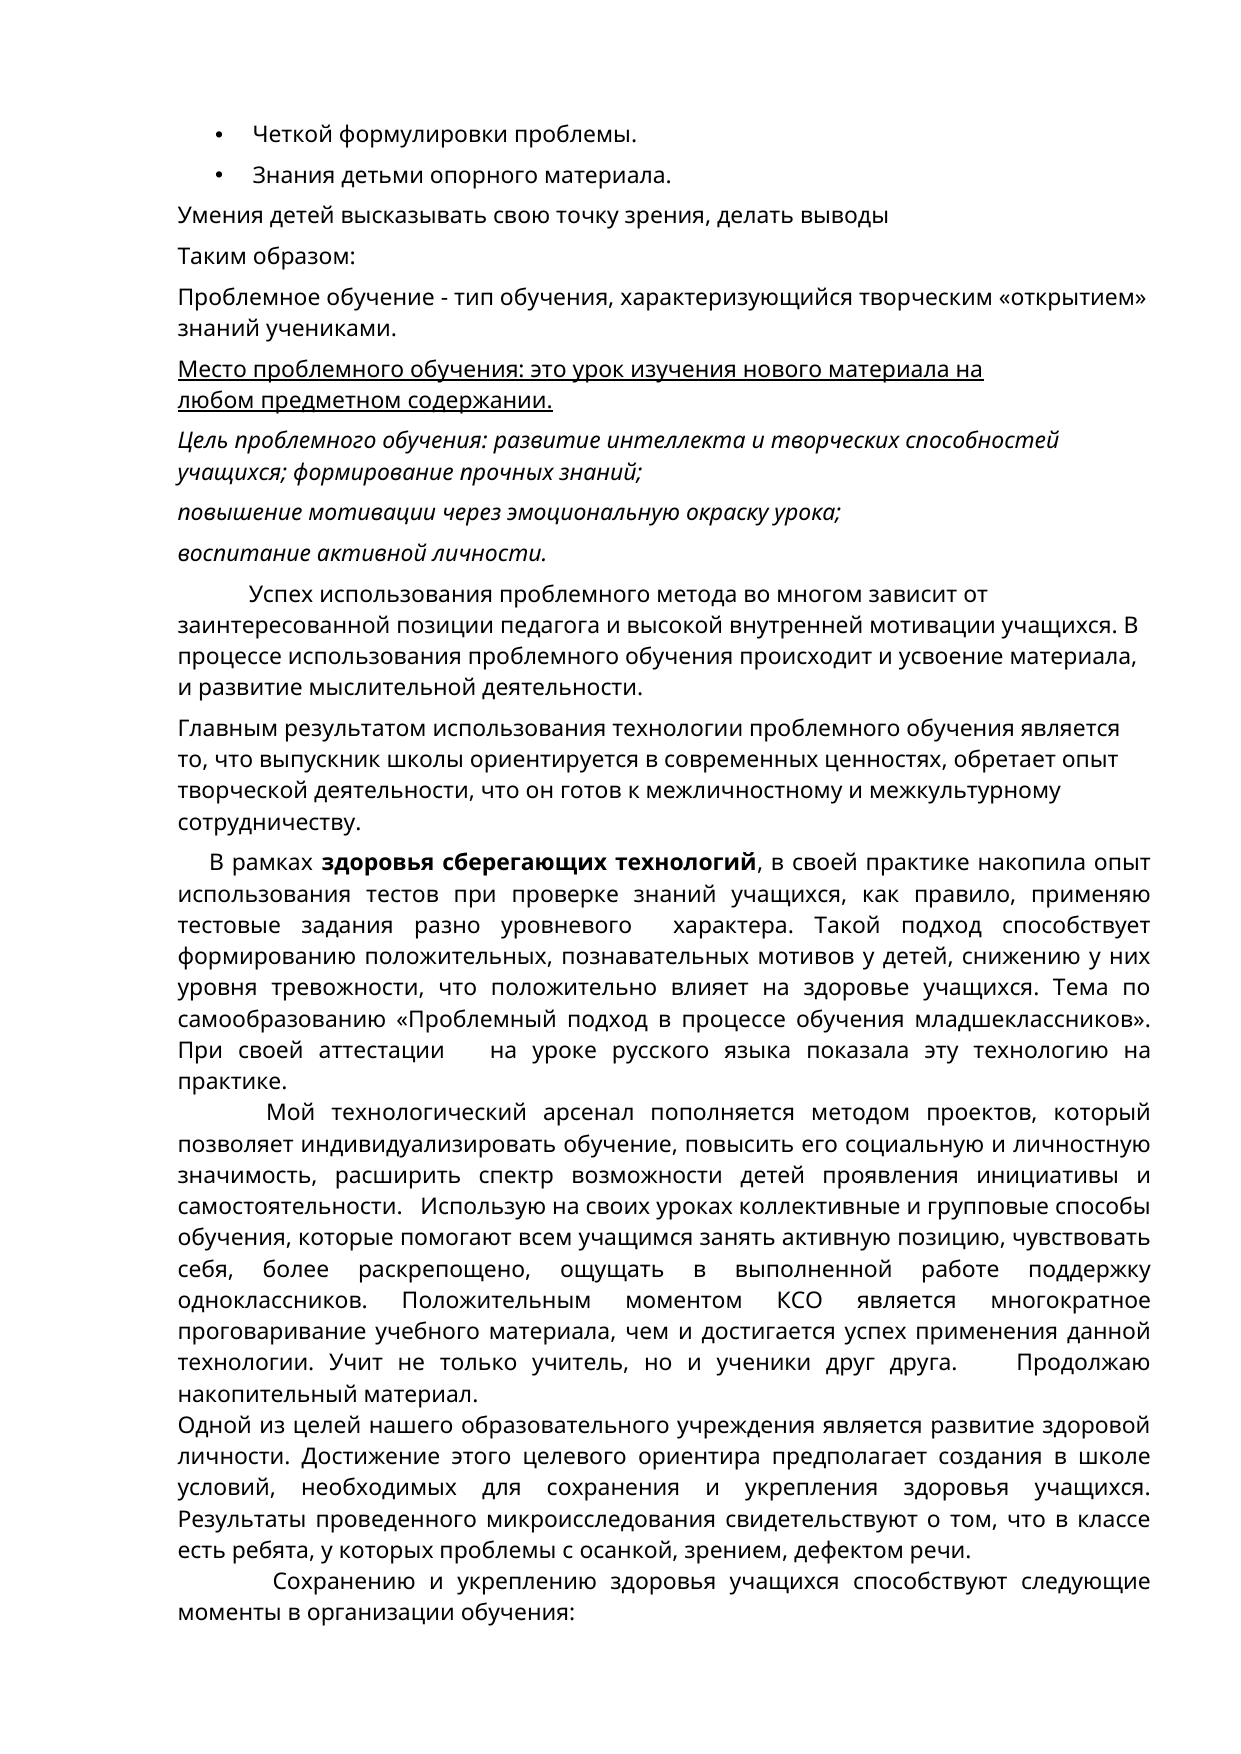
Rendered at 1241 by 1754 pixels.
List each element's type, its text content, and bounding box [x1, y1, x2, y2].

text повышение мотивации через эмоциональную окраску урока; [177, 496, 1152, 527]
text Место проблемного обучения: это урок изучения нового материала на любом предметном содержании. [177, 352, 1152, 415]
text Таким образом: [177, 240, 1152, 271]
list Знания детьми опорного материала. [215, 159, 1152, 190]
text Мой технологический арсенал пополняется методом проектов, который позволяет индивидуализировать обучение, повысить его социальную и личностную значимость, расширить спектр возможности детей проявления инициативы и самостоятельности. Использую на своих уроках коллективные и групповые способы обучения, которые помогают всем учащимся занять активную позицию, чувствовать себя, более раскрепощено, ощущать в выполненной работе поддержку одноклассников. Положительным моментом КСО является многократное проговаривание учебного материала, чем и достигается успех применения данной технологии. Учит не только учитель, но и ученики друг друга. Продолжаю накопительный материал. [177, 1096, 1152, 1409]
text Проблемное обучение - тип обучения, характеризующийся творческим «открытием» знаний учениками. [177, 281, 1152, 343]
text Умения детей высказывать свою точку зрения, делать выводы [177, 199, 1152, 231]
list Четкой формулировки проблемы. [215, 118, 1152, 149]
text воспитание активной личности. [177, 537, 1152, 568]
text В рамках здоровья сберегающих технологий, в своей практике накопила опыт использования тестов при проверке знаний учащихся, как правило, применяю тестовые задания разно уровневого характера. Такой подход способствует формированию положительных, познавательных мотивов у детей, снижению у них уровня тревожности, что положительно влияет на здоровье учащихся. Тема по самообразованию «Проблемный подход в процессе обучения младшеклассников». При своей аттестации на уроке русского языка показала эту технологию на практике. [177, 846, 1152, 1096]
text Цель проблемного обучения: развитие интеллекта и творческих способностей учащихся; формирование прочных знаний; [177, 424, 1152, 487]
text Главным результатом использования технологии проблемного обучения является то, что выпускник школы ориентируется в современных ценностях, обретает опыт творческой деятельности, что он готов к межличностному и межкультурному сотрудничеству. [177, 712, 1152, 837]
text Успех использования проблемного метода во многом зависит от заинтересованной позиции педагога и высокой внутренней мотивации учащихся. В процессе использования проблемного обучения происходит и усвоение материала, и развитие мыслительной деятельности. [177, 577, 1152, 702]
text Одной из целей нашего образовательного учреждения является развитие здоровой личности. Достижение этого целевого ориентира предполагает создания в школе условий, необходимых для сохранения и укрепления здоровья учащихся. Результаты проведенного микроисследования свидетельствуют о том, что в классе есть ребята, у которых проблемы с осанкой, зрением, дефектом речи. [177, 1409, 1152, 1565]
text Сохранению и укреплению здоровья учащихся способствуют следующие моменты в организации обучения: [177, 1565, 1152, 1627]
